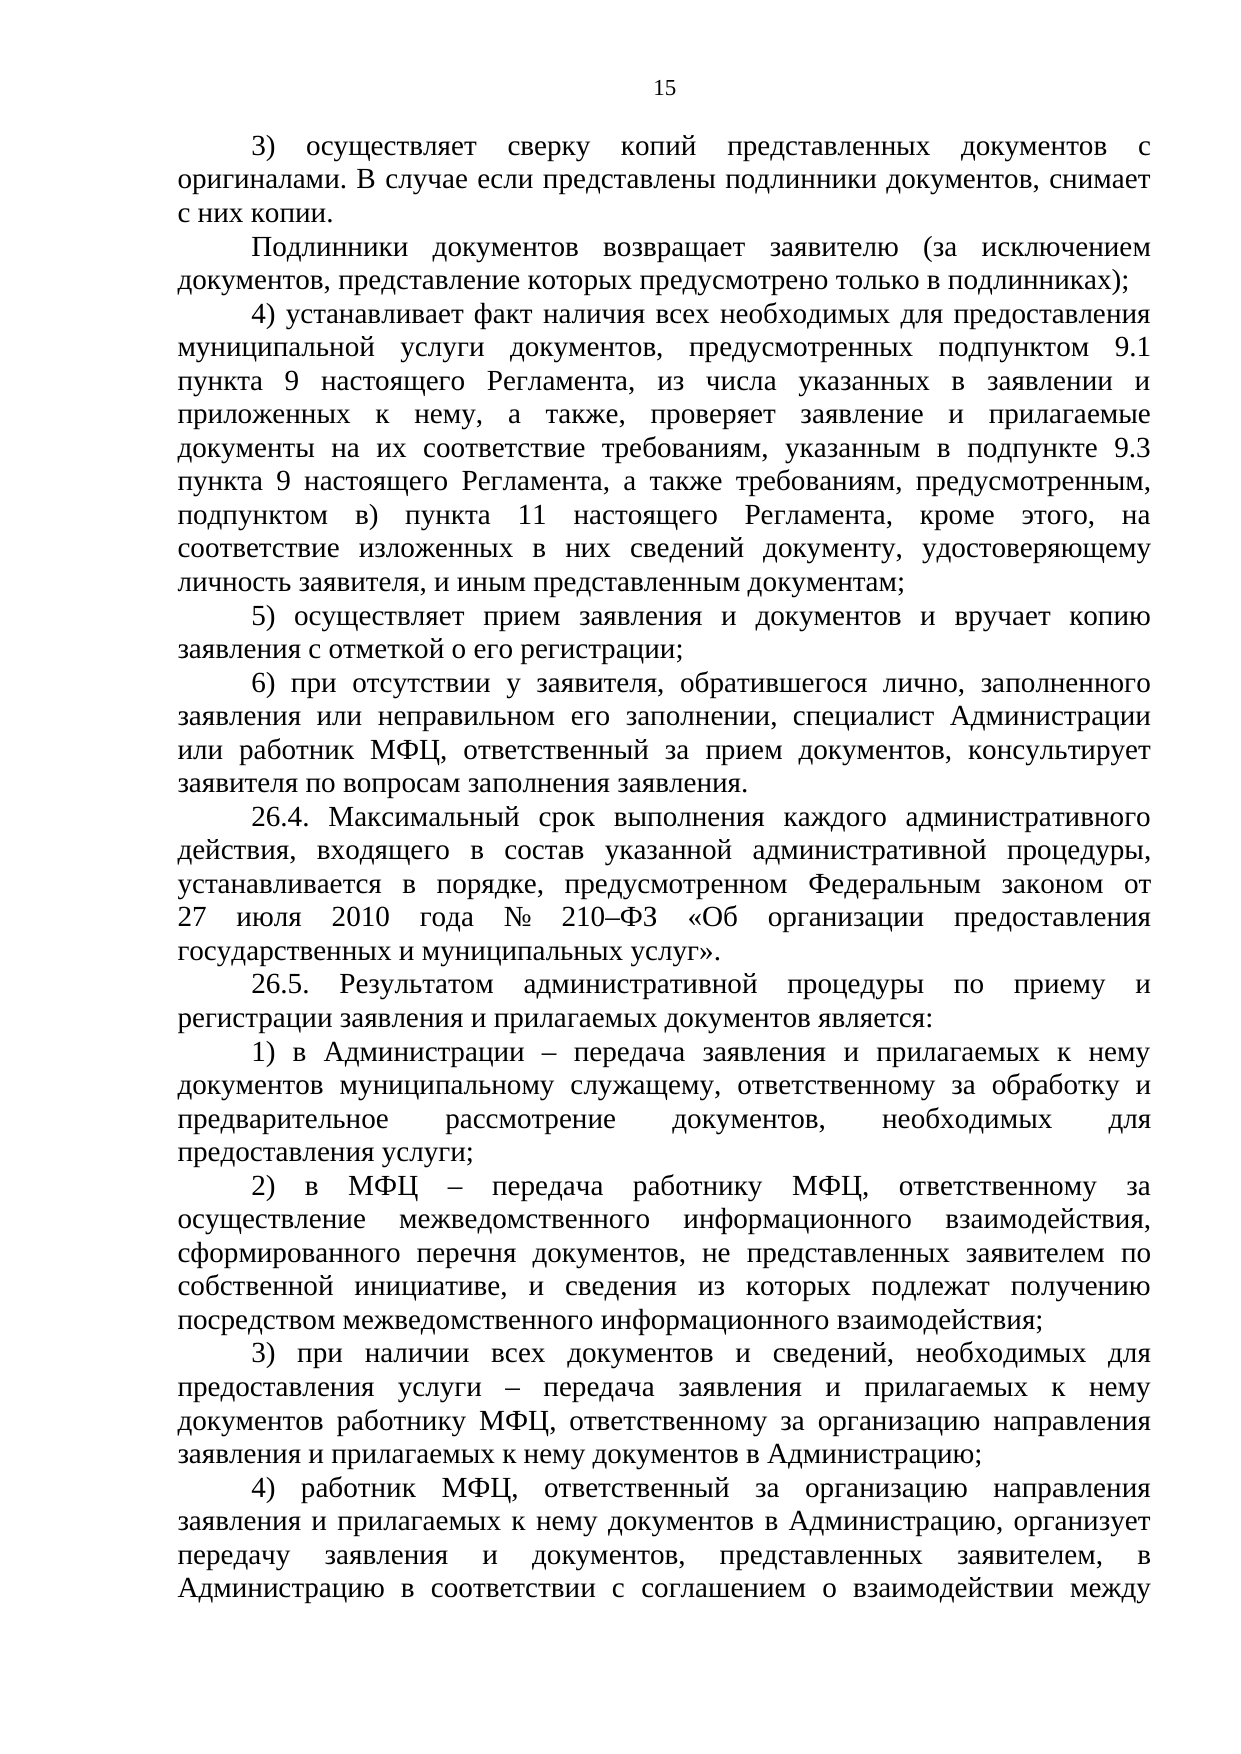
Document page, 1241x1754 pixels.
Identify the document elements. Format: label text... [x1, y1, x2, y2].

text 26.4. Максимальный срок выполнения каждого административного действия, входящего в состав указанной административной процедуры, устанавливается в порядке, предусмотренном Федеральным законом от 27 июля 2010 года № 210–ФЗ «Об организации предоставления государственных и муниципальных услуг». [177, 799, 1152, 967]
text 6) при отсутствии у заявителя, обратившегося лично, заполненного заявления или неправильном его заполнении, специалист Администрации или работник МФЦ, ответственный за прием документов, консультирует заявителя по вопросам заполнения заявления. [177, 665, 1152, 799]
text Подлинники документов возвращает заявителю (за исключением документов, представление которых предусмотрено только в подлинниках); [177, 229, 1152, 296]
text 2) в МФЦ – передача работнику МФЦ, ответственному за осуществление межведомственного информационного взаимодействия, сформированного перечня документов, не представленных заявителем по собственной инициативе, и сведения из которых подлежат получению посредством межведомственного информационного взаимодействия; [177, 1168, 1152, 1336]
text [177, 1470, 1152, 1604]
text 4) устанавливает факт наличия всех необходимых для предоставления муниципальной услуги документов, предусмотренных подпунктом 9.1 пункта 9 настоящего Регламента, из числа указанных в заявлении и приложенных к нему, а также, проверяет заявление и прилагаемые документы на их соответствие требованиям, указанным в подпункте 9.3 пункта 9 настоящего Регламента, а также требованиям, предусмотренным, подпунктом в) пункта 11 настоящего Регламента, кроме этого, на соответствие изложенных в них сведений документу, удостоверяющему личность заявителя, и иным представленным документам; [177, 296, 1152, 598]
text 1) в Администрации – передача заявления и прилагаемых к нему документов муниципальному служащему, ответственному за обработку и предварительное рассмотрение документов, необходимых для предоставления услуги; [177, 1034, 1152, 1168]
text 3) осуществляет сверку копий представленных документов с оригиналами. В случае если представлены подлинники документов, снимает с них копии. [177, 128, 1152, 229]
text 3) при наличии всех документов и сведений, необходимых для предоставления услуги – передача заявления и прилагаемых к нему документов работнику МФЦ, ответственному за организацию направления заявления и прилагаемых к нему документов в Администрацию; [177, 1336, 1152, 1470]
text 5) осуществляет прием заявления и документов и вручает копию заявления с отметкой о его регистрации; [177, 598, 1152, 665]
text 26.5. Результатом административной процедуры по приему и регистрации заявления и прилагаемых документов является: [177, 967, 1152, 1034]
